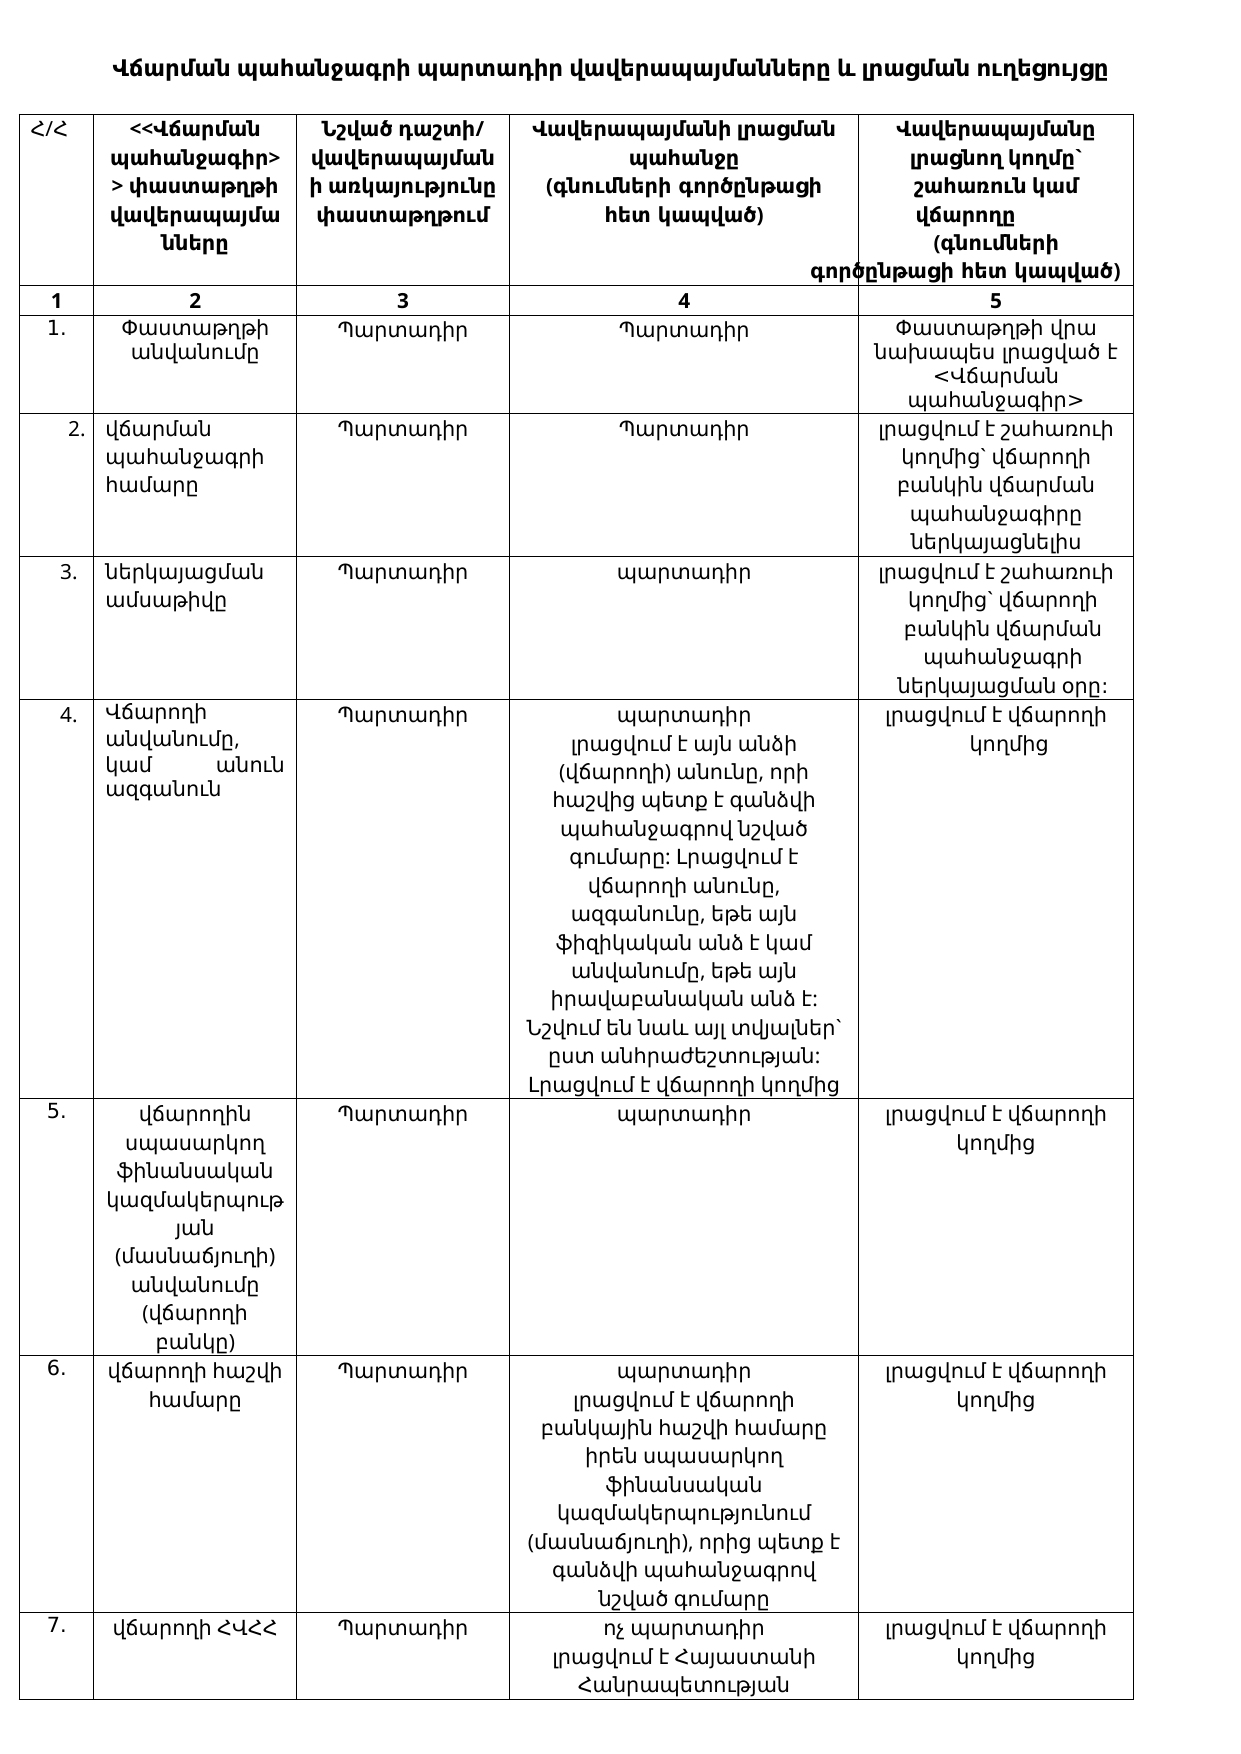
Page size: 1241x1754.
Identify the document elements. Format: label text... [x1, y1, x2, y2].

table_cell պարտադիր լրացվում է այն անձի (վճարողի) անունը, որի հաշվից պետք է գանձվի պահանջագրով նշված գումարը: Լրացվում է վճարողի անունը, ազգանունը, եթե այն ֆիզիկական անձ է կամ անվանումը, եթե այն իրավաբանական անձ է: Նշվում են նաև այլ տվյալներ` ըստ անհրաժեշտության: Լրացվում է վճարողի կողմից [510, 700, 858, 1098]
table_cell 2 [94, 286, 296, 314]
table_cell 1. [20, 316, 93, 413]
table_cell Փաստաթղթի անվանումը [94, 316, 296, 413]
table_cell վճարողին սպասարկող ֆինանսական կազմակերպության (մասնաճյուղի) անվանումը (վճարողի բանկը) [94, 1099, 296, 1355]
table_cell Փաստաթղթի վրա նախապես լրացված է <Վճարման պահանջագիր> [859, 316, 1133, 413]
table_cell 5 [859, 286, 1133, 314]
table_cell [20, 700, 93, 1098]
table_cell Պարտադիր [510, 414, 858, 556]
table_cell Պարտադիր [297, 414, 509, 556]
table_header Վավերապայմանը լրացնող կողմը` շահառուն կամ վճարողը (գնումների գործընթացի հետ կապված) [859, 115, 1133, 285]
table_cell Պարտադիր [297, 316, 509, 413]
table_cell 4 [510, 286, 858, 314]
table_cell Պարտադիր [297, 1613, 509, 1699]
table_header Նշված դաշտի/ վավերապայմանի առկայությունը փաստաթղթում [297, 115, 509, 285]
table_cell Պարտադիր [297, 1099, 509, 1355]
table_cell լրացվում է վճարողի կողմից [859, 1356, 1133, 1612]
text Վճարման պահանջագրի պարտադիր վավերապայմանները և լրացման ուղեցույցը [69, 56, 1152, 82]
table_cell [859, 1613, 1133, 1699]
table_header <<Վճարման պահանջագիր>> փաստաթղթի վավերապայմանները [94, 115, 296, 285]
table_cell լրացվում է շահառուի կողմից` վճարողի բանկին վճարման պահանջագրի ներկայացման օրը: [859, 557, 1133, 699]
table_cell Պարտադիր [297, 700, 509, 1098]
table_cell [20, 557, 93, 699]
table_cell Վճարողի անվանումը, կամ անուն ազգանուն [94, 700, 296, 1098]
table_cell վճարողի ՀՎՀՀ [94, 1613, 296, 1699]
table_cell 1 [20, 286, 93, 314]
table_cell վճարողի հաշվի համարը [94, 1356, 296, 1612]
table_cell 7. [20, 1613, 93, 1699]
table_cell պարտադիր [510, 557, 858, 699]
table_cell Պարտադիր [510, 316, 858, 413]
table_cell 3 [297, 286, 509, 314]
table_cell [510, 1613, 858, 1699]
table_cell լրացվում է վճարողի կողմից [859, 700, 1133, 1098]
table_cell Պարտադիր [297, 557, 509, 699]
table_cell վճարման պահանջագրի համարը [94, 414, 296, 556]
table_cell 6. [20, 1356, 93, 1612]
table_cell 5. [20, 1099, 93, 1355]
table_cell լրացվում է շահառուի կողմից` վճարողի բանկին վճարման պահանջագիրը ներկայացնելիս [859, 414, 1133, 556]
table_cell պարտադիր լրացվում է վճարողի բանկային հաշվի համարը իրեն սպասարկող ֆինանսական կազմակերպությունում (մասնաճյուղի), որից պետք է գանձվի պահանջագրով նշված գումարը [510, 1356, 858, 1612]
table_cell ներկայացման ամսաթիվը [94, 557, 296, 699]
table_cell պարտադիր [510, 1099, 858, 1355]
table_cell Պարտադիր [297, 1356, 509, 1612]
table_cell [20, 414, 93, 556]
table_header Հ/Հ [20, 115, 93, 285]
table_header Վավերապայմանի լրացման պահանջը (գնումների գործընթացի հետ կապված) [510, 115, 858, 285]
table_cell լրացվում է վճարողի կողմից [859, 1099, 1133, 1355]
